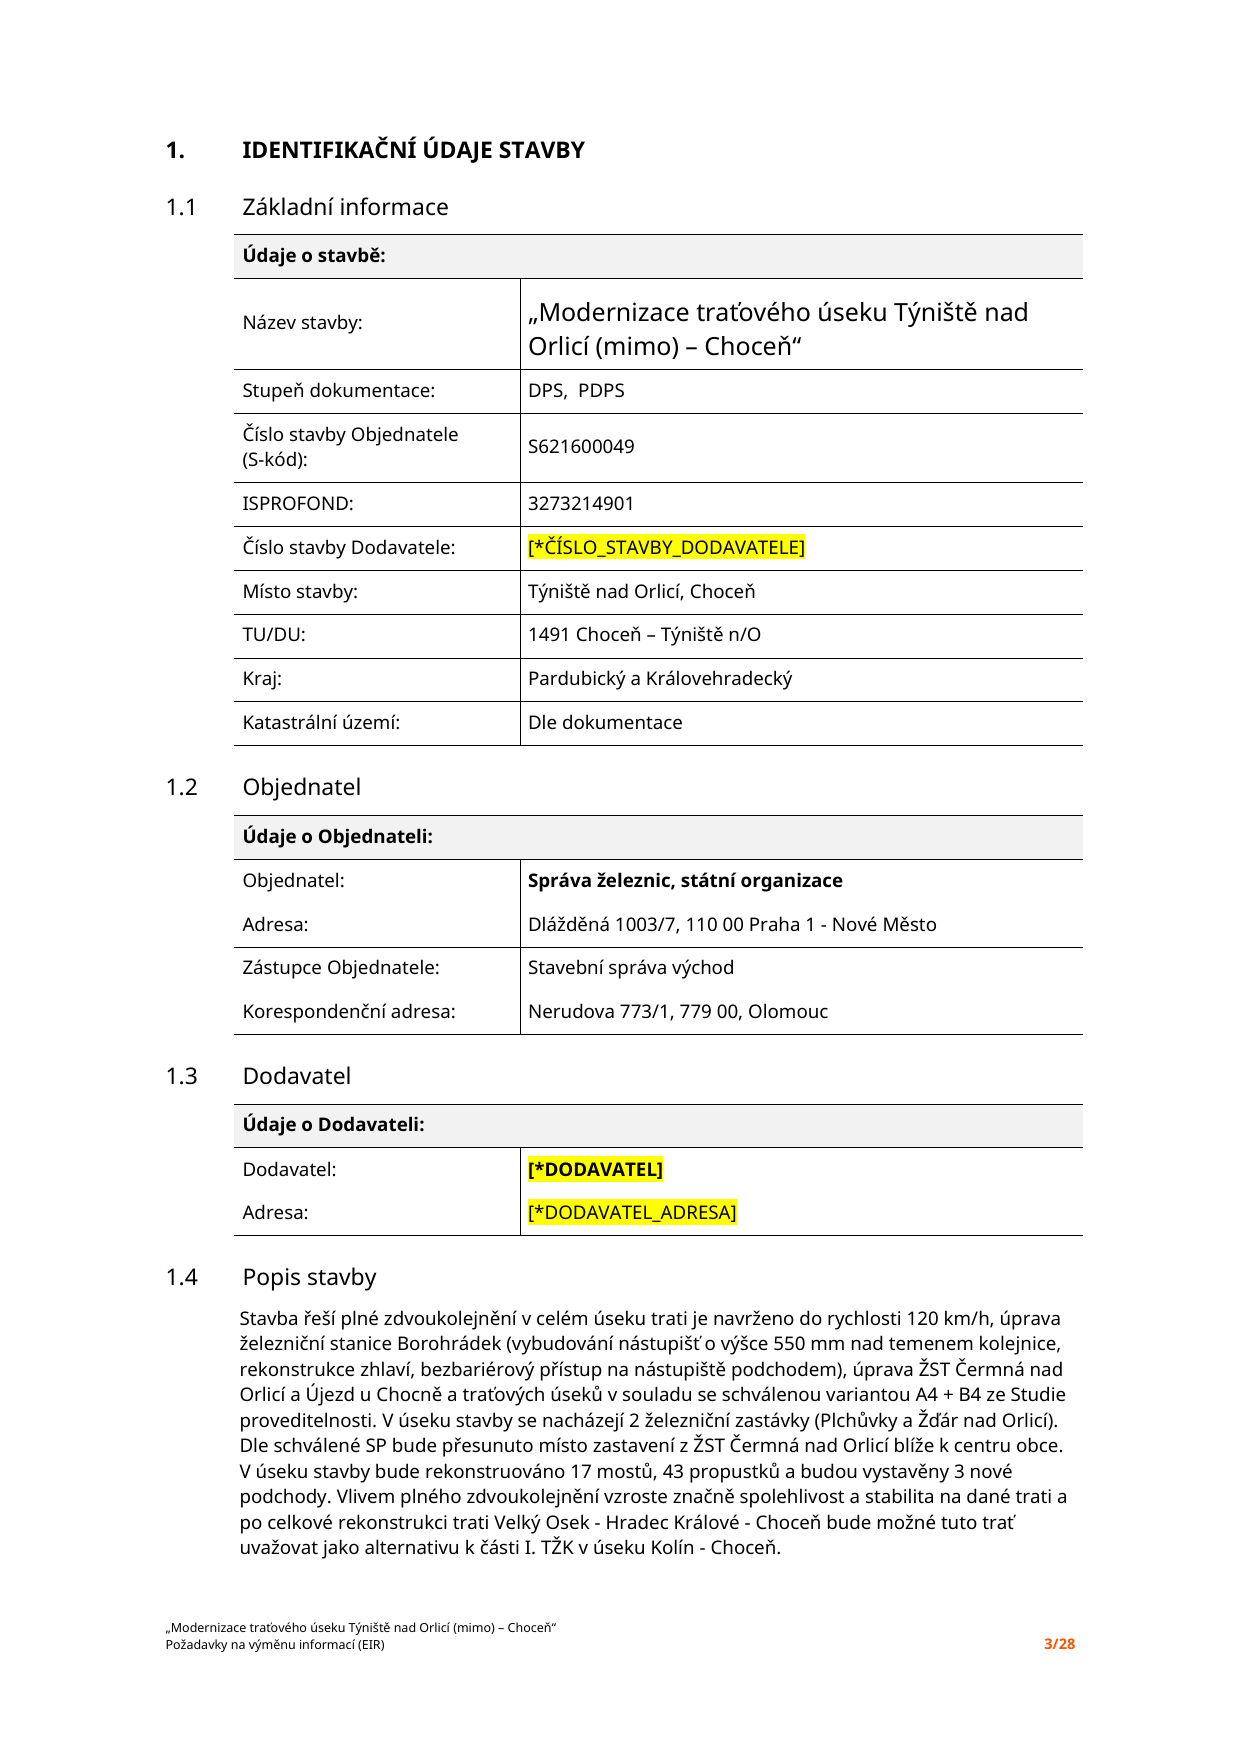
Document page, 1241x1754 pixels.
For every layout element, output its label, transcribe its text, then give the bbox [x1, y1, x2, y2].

table_cell Název stavby: [234, 279, 520, 369]
table_cell [*DODAVATEL] [521, 1148, 1083, 1192]
table_cell Zástupce Objednatele: [234, 948, 520, 990]
table_cell [*ČÍSLO_STAVBY_DODAVATELE] [521, 527, 1083, 570]
table_cell Katastrální území: [234, 702, 520, 745]
text Objednatel [165, 771, 1075, 802]
table_cell Dle dokumentace [521, 702, 1083, 745]
table_cell Pardubický a Královehradecký [521, 659, 1083, 701]
table_cell S621600049 [521, 414, 1083, 482]
table_cell DPS, PDPS [521, 370, 1083, 413]
table_header Údaje o Objednateli: [234, 816, 1083, 859]
text Stavba řeší plné zdvoukolejnění v celém úseku trati je navrženo do rychlosti 120 km/h, úprava železniční stanice Borohrádek (vybudování nástupišť o výšce 550 mm nad temenem kolejnice, rekonstrukce zhlaví, bezbariérový přístup na nástupiště podchodem), úprava ŽST Čermná nad Orlicí a Újezd u Chocně a traťových úseků v souladu se schválenou variantou A4 + B4 ze Studie proveditelnosti. V úseku stavby se nacházejí 2 železniční zastávky (Plchůvky a Žďár nad Orlicí). Dle schválené SP bude přesunuto místo zastavení z ŽST Čermná nad Orlicí blíže k centru obce. V úseku stavby bude rekonstruováno 17 mostů, 43 propustků a budou vystavěny 3 nové podchody. Vlivem plného zdvoukolejnění vzroste značně spolehlivost a stabilita na dané trati a po celkové rekonstrukci trati Velký Osek - Hradec Králové - Choceň bude možné tuto trať uvažovat jako alternativu k části I. TŽK v úseku Kolín - Choceň. [239, 1305, 1075, 1560]
table_cell Nerudova 773/1, 779 00, Olomouc [521, 990, 1083, 1034]
table_cell ISPROFOND: [234, 483, 520, 526]
table_cell Stavební správa východ [521, 948, 1083, 990]
table_cell Dlážděná 1003/7, 110 00 Praha 1 - Nové Město [521, 903, 1083, 946]
table_cell Kraj: [234, 659, 520, 701]
table_header Údaje o stavbě: [234, 235, 1083, 278]
table_cell [*DODAVATEL_ADRESA] [521, 1192, 1083, 1235]
text Základní informace [165, 191, 1075, 222]
table_cell [521, 279, 1083, 369]
table_cell Číslo stavby Dodavatele: [234, 527, 520, 570]
table_cell Korespondenční adresa: [234, 990, 520, 1034]
text Dodavatel [165, 1060, 1075, 1091]
table_cell 3273214901 [521, 483, 1083, 526]
table_cell Stupeň dokumentace: [234, 370, 520, 413]
table_cell Týniště nad Orlicí, Choceň [521, 571, 1083, 613]
table_cell Dodavatel: [234, 1148, 520, 1192]
table_cell Adresa: [234, 903, 520, 946]
text Popis stavby [165, 1261, 1075, 1292]
table_cell 1491 Choceň – Týniště n/O [521, 615, 1083, 657]
text Identifikační údaje stavby [165, 134, 1075, 166]
table_cell Číslo stavby Objednatele (S-kód): [234, 414, 520, 482]
table_cell Adresa: [234, 1192, 520, 1235]
table_cell Správa železnic, státní organizace [521, 860, 1083, 903]
table_cell Místo stavby: [234, 571, 520, 613]
table_cell Objednatel: [234, 860, 520, 903]
table_cell TU/DU: [234, 615, 520, 657]
table_header Údaje o Dodavateli: [234, 1105, 1083, 1147]
